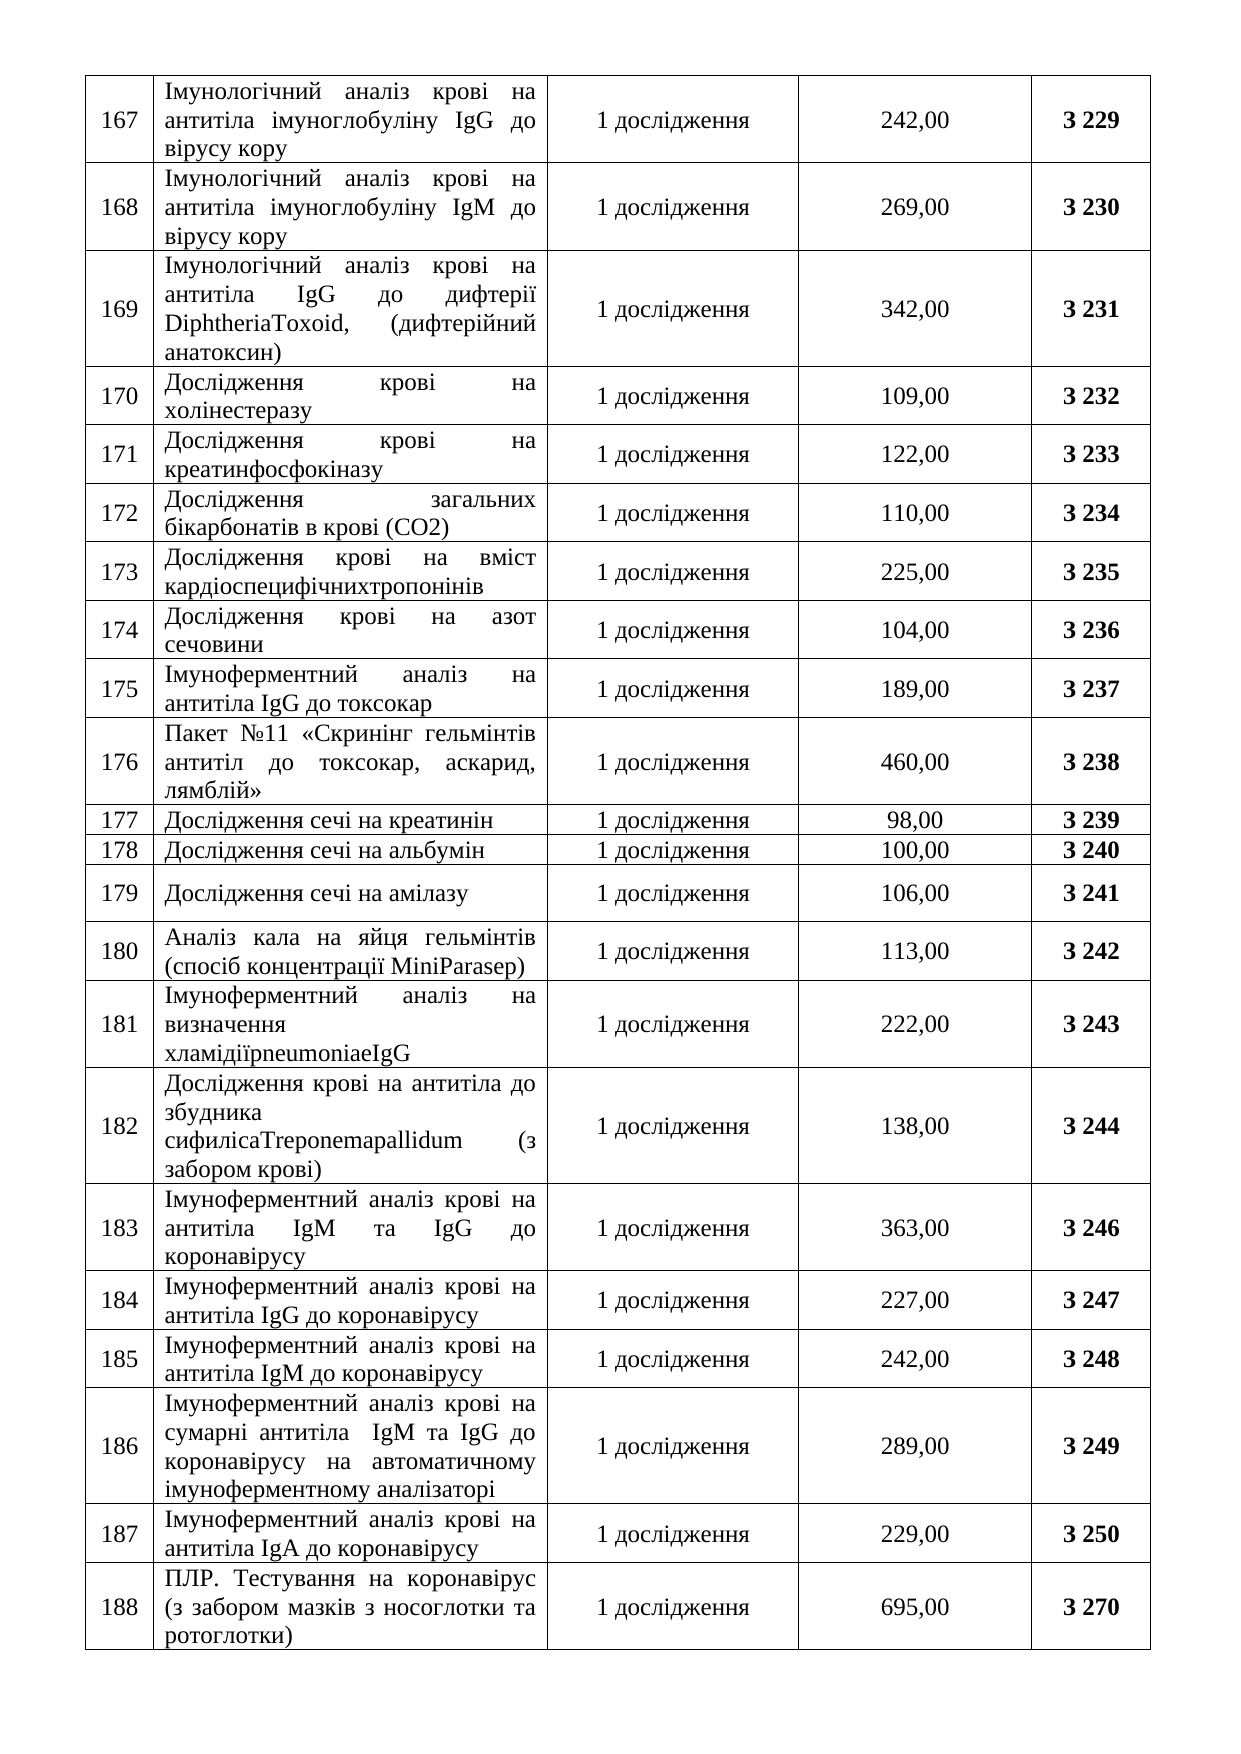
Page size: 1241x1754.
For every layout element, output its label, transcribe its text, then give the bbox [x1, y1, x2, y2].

table_cell Дослідження крові на антитіла до збудника сифилісаTreponemapallidum (з забором крові) [154, 1068, 547, 1183]
table_cell 175 [86, 659, 153, 717]
table_cell 188 [86, 1563, 153, 1649]
table_cell 289,00 [799, 1388, 1031, 1503]
table_cell З 231 [1032, 251, 1150, 366]
table_cell 1 дослідження [548, 1563, 798, 1649]
table_cell 363,00 [799, 1184, 1031, 1270]
table_cell Дослідження сечі на креатинін [154, 805, 547, 834]
table_cell 172 [86, 484, 153, 541]
table_cell З 233 [1032, 425, 1150, 483]
table_cell 171 [86, 425, 153, 483]
table_cell Аналіз кала на яйця гельмінтів (спосіб концентрації MiniParasep) [154, 922, 547, 979]
table_cell Дослідження сечі на альбумін [154, 835, 547, 864]
table_cell З 237 [1032, 659, 1150, 717]
table_cell З 242 [1032, 922, 1150, 979]
table_cell 1 дослідження [548, 835, 798, 864]
table_cell 227,00 [799, 1271, 1031, 1329]
table_cell 460,00 [799, 718, 1031, 804]
table_cell 1 дослідження [548, 1184, 798, 1270]
table_cell 1 дослідження [548, 659, 798, 717]
table_cell Імуноферментний аналіз крові на сумарні антитіла IgM та IgG до коронавірусу на автоматичному імуноферментному аналізаторі [154, 1388, 547, 1503]
table_cell 1 дослідження [548, 1068, 798, 1183]
table_cell 182 [86, 1068, 153, 1183]
table_cell 1 дослідження [548, 805, 798, 834]
table_cell Імуноферментний аналіз крові на антитіла IgG до коронавірусу [154, 1271, 547, 1329]
table_cell Імуноферментний аналіз крові на антитіла IgM до коронавірусу [154, 1330, 547, 1387]
table_cell 178 [86, 835, 153, 864]
table_cell З 232 [1032, 367, 1150, 424]
table_cell 184 [86, 1271, 153, 1329]
table_cell 169 [86, 251, 153, 366]
table_cell 1 дослідження [548, 1330, 798, 1387]
table_cell 1 дослідження [548, 1388, 798, 1503]
table_cell 342,00 [799, 251, 1031, 366]
table_cell 225,00 [799, 542, 1031, 600]
table_cell Імунологічний аналіз крові на антитіла IgG до дифтерії DiphtheriaToxoid, (дифтерійний анатоксин) [154, 251, 547, 366]
table_cell 1 дослідження [548, 251, 798, 366]
table_cell Імунологічний аналіз крові на антитіла імуноглобуліну IgG до вірусу кору [154, 76, 547, 162]
table_cell З 250 [1032, 1504, 1150, 1562]
table_cell 1 дослідження [548, 981, 798, 1067]
table_cell З 239 [1032, 805, 1150, 834]
table_cell 186 [86, 1388, 153, 1503]
table_cell 695,00 [799, 1563, 1031, 1649]
table_cell Дослідження крові на креатинфосфокіназу [154, 425, 547, 483]
table_cell 1 дослідження [548, 865, 798, 921]
table_cell Дослідження сечі на амілазу [154, 865, 547, 921]
table_cell 181 [86, 981, 153, 1067]
table_cell 173 [86, 542, 153, 600]
table_cell 104,00 [799, 601, 1031, 658]
table_cell Імуноферментний аналіз крові на антитіла IgA до коронавірусу [154, 1504, 547, 1562]
table_cell ПЛР. Тестування на коронавірус (з забором мазків з носоглотки та ротоглотки) [154, 1563, 547, 1649]
table_cell 1 дослідження [548, 542, 798, 600]
table_cell 177 [86, 805, 153, 834]
table_cell З 249 [1032, 1388, 1150, 1503]
table_cell 242,00 [799, 1330, 1031, 1387]
table_cell З 236 [1032, 601, 1150, 658]
table_cell 168 [86, 163, 153, 249]
table_cell 174 [86, 601, 153, 658]
table_cell 269,00 [799, 163, 1031, 249]
table_cell З 235 [1032, 542, 1150, 600]
table_cell 179 [86, 865, 153, 921]
table_cell 1 дослідження [548, 1504, 798, 1562]
table_cell Імунологічний аналіз крові на антитіла імуноглобуліну IgM до вірусу кору [154, 163, 547, 249]
table_cell Дослідження загальних бікарбонатів в крові (СО2) [154, 484, 547, 541]
table_cell 1 дослідження [548, 76, 798, 162]
table_cell З 238 [1032, 718, 1150, 804]
table_cell З 241 [1032, 865, 1150, 921]
table_cell З 229 [1032, 76, 1150, 162]
table_cell Дослідження крові на холінестеразу [154, 367, 547, 424]
table_cell З 246 [1032, 1184, 1150, 1270]
table_cell 109,00 [799, 367, 1031, 424]
table_cell З 243 [1032, 981, 1150, 1067]
table_cell Імуноферментний аналіз на визначення хламідіїpneumoniaeIgG [154, 981, 547, 1067]
table_cell 98,00 [799, 805, 1031, 834]
table_cell 1 дослідження [548, 1271, 798, 1329]
table_cell З 248 [1032, 1330, 1150, 1387]
table_cell З 240 [1032, 835, 1150, 864]
table_cell 113,00 [799, 922, 1031, 979]
table_cell 1 дослідження [548, 425, 798, 483]
table_cell 1 дослідження [548, 601, 798, 658]
table_cell 167 [86, 76, 153, 162]
table_cell Імуноферментний аналіз крові на антитіла IgM та IgG до коронавірусу [154, 1184, 547, 1270]
table_cell З 270 [1032, 1563, 1150, 1649]
table_cell 1 дослідження [548, 922, 798, 979]
table_cell З 230 [1032, 163, 1150, 249]
table_cell 100,00 [799, 835, 1031, 864]
table_cell З 244 [1032, 1068, 1150, 1183]
table_cell Дослідження крові на азот сечовини [154, 601, 547, 658]
table_cell 1 дослідження [548, 718, 798, 804]
table_cell Пакет №11 «Скринінг гельмінтів антитіл до токсокар, аскарид, лямблій» [154, 718, 547, 804]
table_cell 1 дослідження [548, 367, 798, 424]
table_cell 1 дослідження [548, 484, 798, 541]
table_cell 180 [86, 922, 153, 979]
table_cell 242,00 [799, 76, 1031, 162]
table_cell 229,00 [799, 1504, 1031, 1562]
table_cell 1 дослідження [548, 163, 798, 249]
table_cell 185 [86, 1330, 153, 1387]
table_cell 170 [86, 367, 153, 424]
table_cell 122,00 [799, 425, 1031, 483]
table_cell З 247 [1032, 1271, 1150, 1329]
table_cell З 234 [1032, 484, 1150, 541]
table_cell 189,00 [799, 659, 1031, 717]
table_cell 222,00 [799, 981, 1031, 1067]
table_cell 110,00 [799, 484, 1031, 541]
table_cell 106,00 [799, 865, 1031, 921]
table_cell Імуноферментний аналіз на антитіла IgG до токсокар [154, 659, 547, 717]
table_cell 183 [86, 1184, 153, 1270]
table_cell 187 [86, 1504, 153, 1562]
table_cell 138,00 [799, 1068, 1031, 1183]
table_cell 176 [86, 718, 153, 804]
table_cell Дослідження крові на вміст кардіоспецифічнихтропонінів [154, 542, 547, 600]
